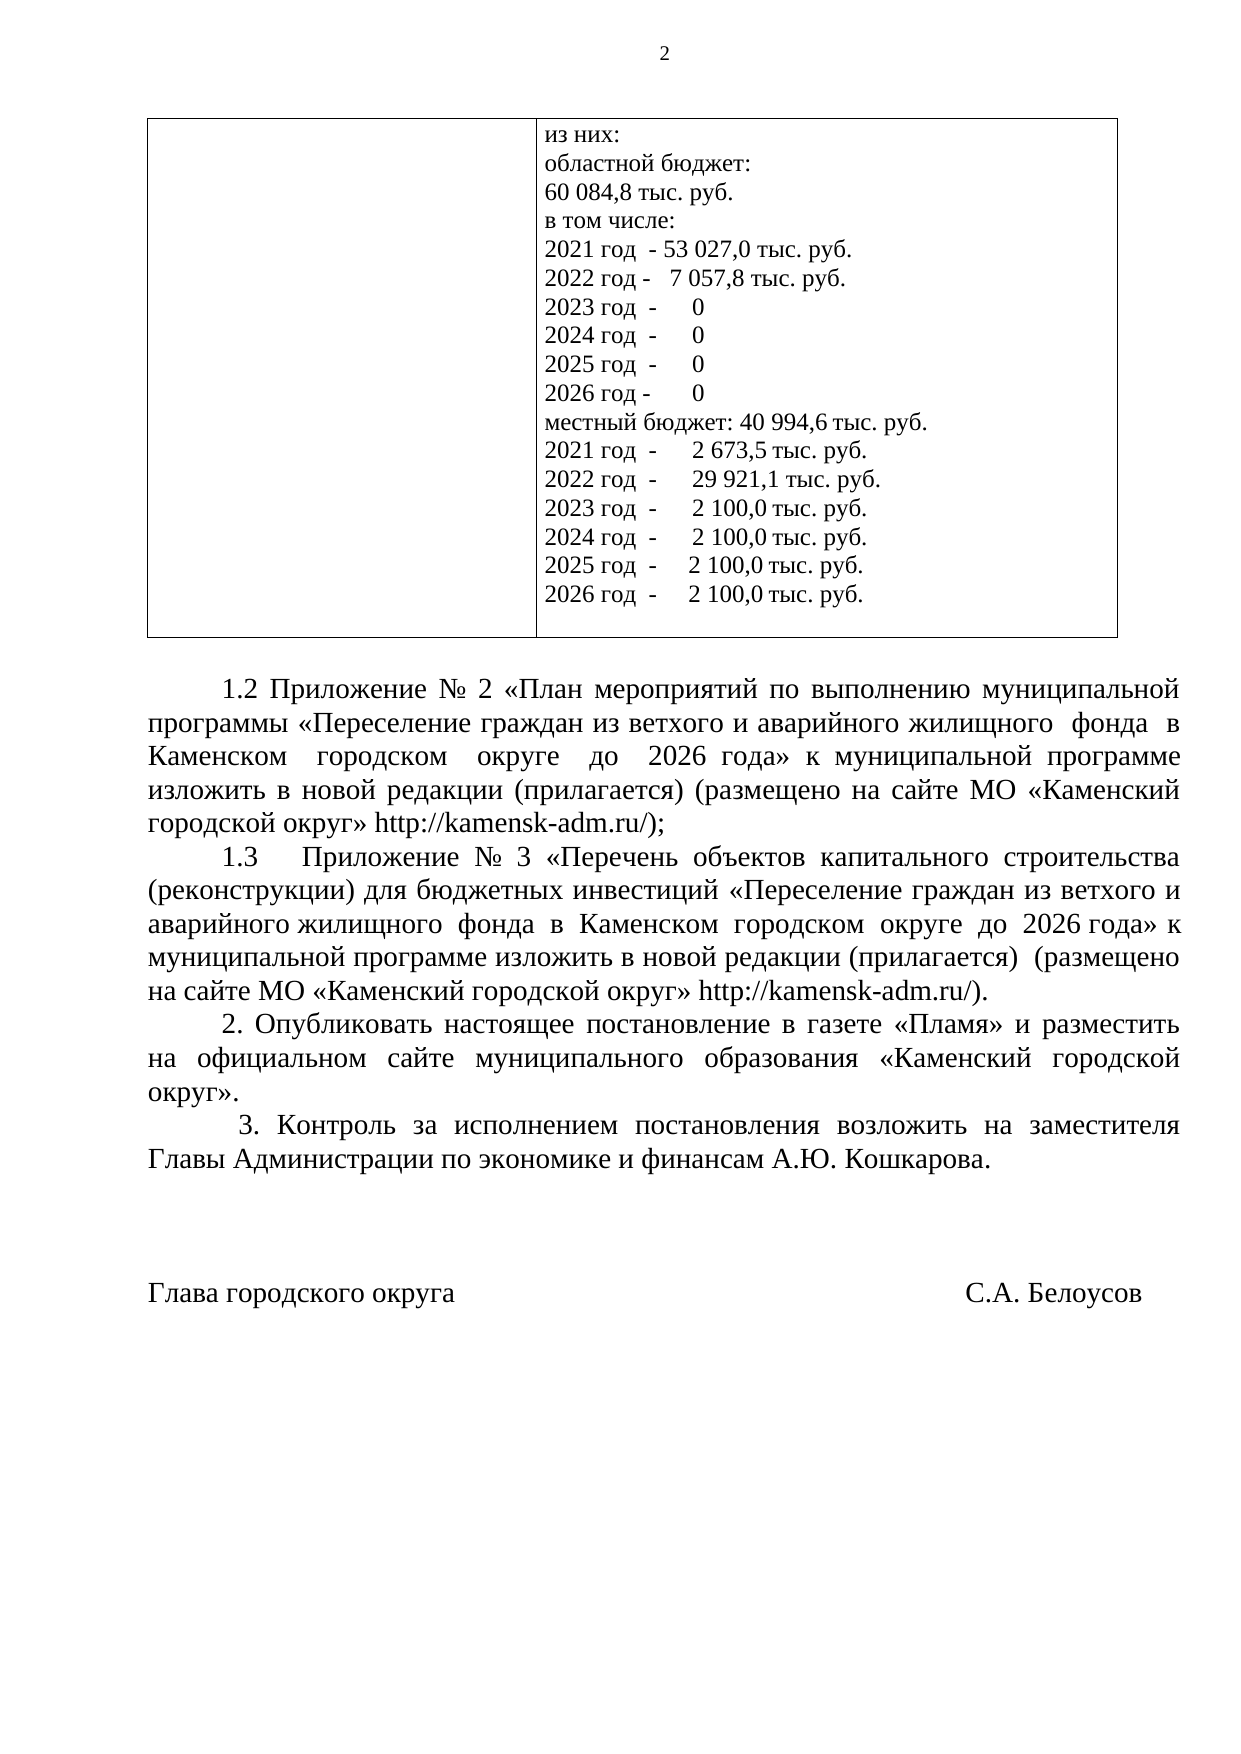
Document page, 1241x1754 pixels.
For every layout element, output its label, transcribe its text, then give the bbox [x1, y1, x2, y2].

text 3. Контроль за исполнением постановления возложить на заместителя Главы Администрации по экономике и финансам А.Ю. Кошкарова. [148, 1107, 1181, 1174]
text Глава городского округа С.А. Белоусов [148, 1275, 1181, 1308]
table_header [537, 119, 1117, 637]
text 2. Опубликовать настоящее постановление в газете «Пламя» и разместить на официальном сайте муниципального образования «Каменский городской округ». [148, 1007, 1181, 1107]
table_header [148, 119, 536, 637]
text 1.2 Приложение № 2 «План мероприятий по выполнению муниципальной программы «Переселение граждан из ветхого и аварийного жилищного фонда в Каменском городском округе до 2026 года» к муниципальной программе изложить в новой редакции (прилагается) (размещено на сайте МО «Каменский городской округ» http://kamensk-adm.ru/); [148, 671, 1181, 839]
text 1.3 Приложение № 3 «Перечень объектов капитального строительства (реконструкции) для бюджетных инвестиций «Переселение граждан из ветхого и аварийного жилищного фонда в Каменском городском округе до 2026 года» к муниципальной программе изложить в новой редакции (прилагается) (размещено на сайте МО «Каменский городской округ» http://kamensk-adm.ru/). [148, 839, 1181, 1007]
